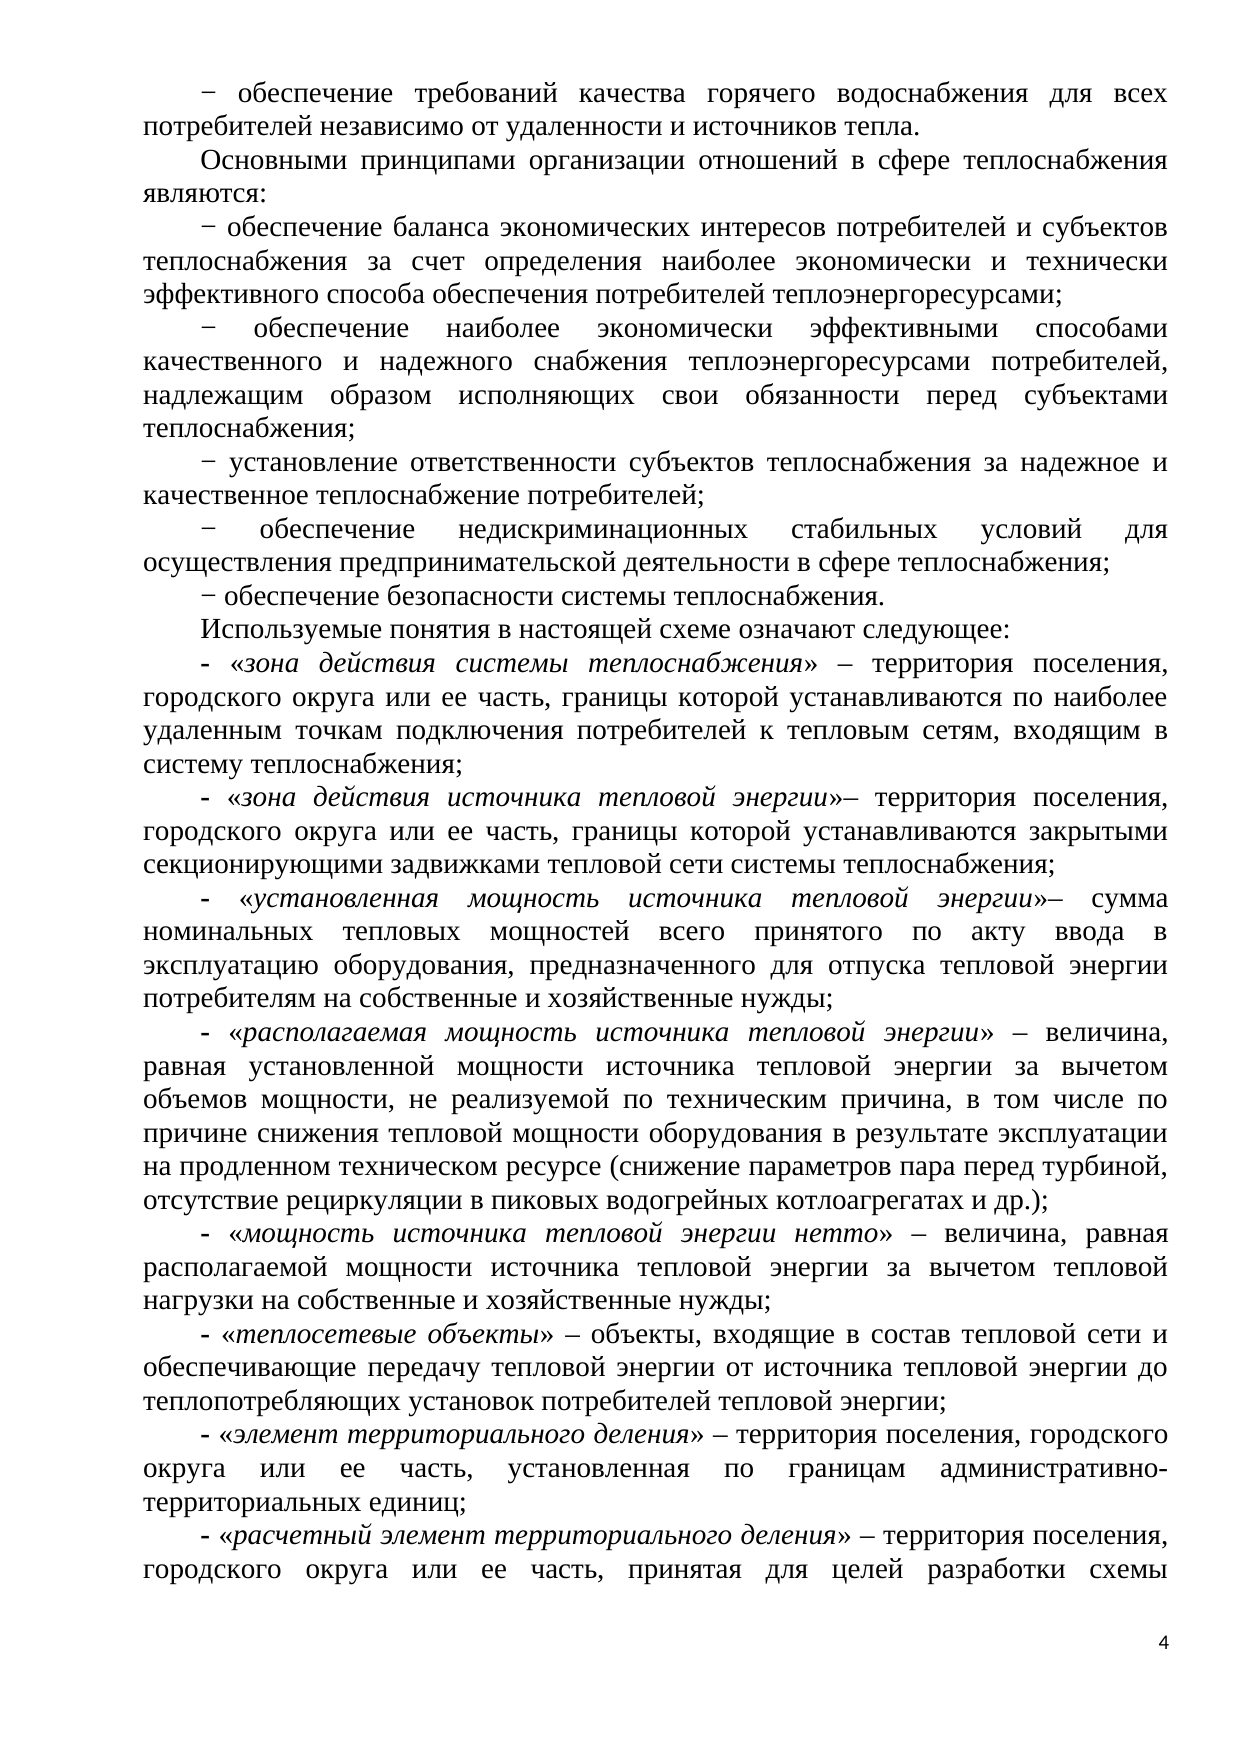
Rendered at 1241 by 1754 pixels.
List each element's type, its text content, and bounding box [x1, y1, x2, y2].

text - «располагаемая мощность источника тепловой энергии» – величина, равная установленной мощности источника тепловой энергии за вычетом объемов мощности, не реализуемой по техническим причина, в том числе по причине снижения тепловой мощности оборудования в результате эксплуатации на продленном техническом ресурсе (снижение параметров пара перед турбиной, отсутствие рециркуляции в пиковых водогрейных котлоагрегатах и др.); [143, 1014, 1169, 1215]
text - «теплосетевые объекты» – объекты, входящие в состав тепловой сети и обеспечивающие передачу тепловой энергии от источника тепловой энергии до теплопотребляющих установок потребителей тепловой энергии; [143, 1316, 1169, 1417]
text − установление ответственности субъектов теплоснабжения за надежное и качественное теплоснабжение потребителей; [143, 444, 1169, 511]
text - «мощность источника тепловой энергии нетто» – величина, равная располагаемой мощности источника тепловой энергии за вычетом тепловой нагрузки на собственные и хозяйственные нужды; [143, 1215, 1169, 1316]
text - «зона действия системы теплоснабжения» – территория поселения, городского округа или ее часть, границы которой устанавливаются по наиболее удаленным точкам подключения потребителей к тепловым сетям, входящим в систему теплоснабжения; [143, 645, 1169, 779]
text Используемые понятия в настоящей схеме означают следующее: [143, 612, 1169, 645]
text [143, 1517, 1169, 1584]
text − обеспечение недискриминационных стабильных условий для осуществления предпринимательской деятельности в сфере теплоснабжения; [143, 511, 1169, 578]
text Основными принципами организации отношений в сфере теплоснабжения являются: [143, 142, 1169, 209]
text - «элемент территориального деления» – территория поселения, городского округа или ее часть, установленная по границам административно-территориальных единиц; [143, 1417, 1169, 1517]
text − обеспечение требований качества горячего водоснабжения для всех потребителей независимо от удаленности и источников тепла. [143, 75, 1169, 142]
text - «зона действия источника тепловой энергии»– территория поселения, городского округа или ее часть, границы которой устанавливаются закрытыми секционирующими задвижками тепловой сети системы теплоснабжения; [143, 779, 1169, 880]
text − обеспечение баланса экономических интересов потребителей и субъектов теплоснабжения за счет определения наиболее экономически и технически эффективного способа обеспечения потребителей теплоэнергоресурсами; [143, 209, 1169, 310]
text − обеспечение наиболее экономически эффективными способами качественного и надежного снабжения теплоэнергоресурсами потребителей, надлежащим образом исполняющих свои обязанности перед субъектами теплоснабжения; [143, 310, 1169, 444]
text − обеспечение безопасности системы теплоснабжения. [143, 578, 1169, 612]
text - «установленная мощность источника тепловой энергии»– сумма номинальных тепловых мощностей всего принятого по акту ввода в эксплуатацию оборудования, предназначенного для отпуска тепловой энергии потребителям на собственные и хозяйственные нужды; [143, 880, 1169, 1014]
